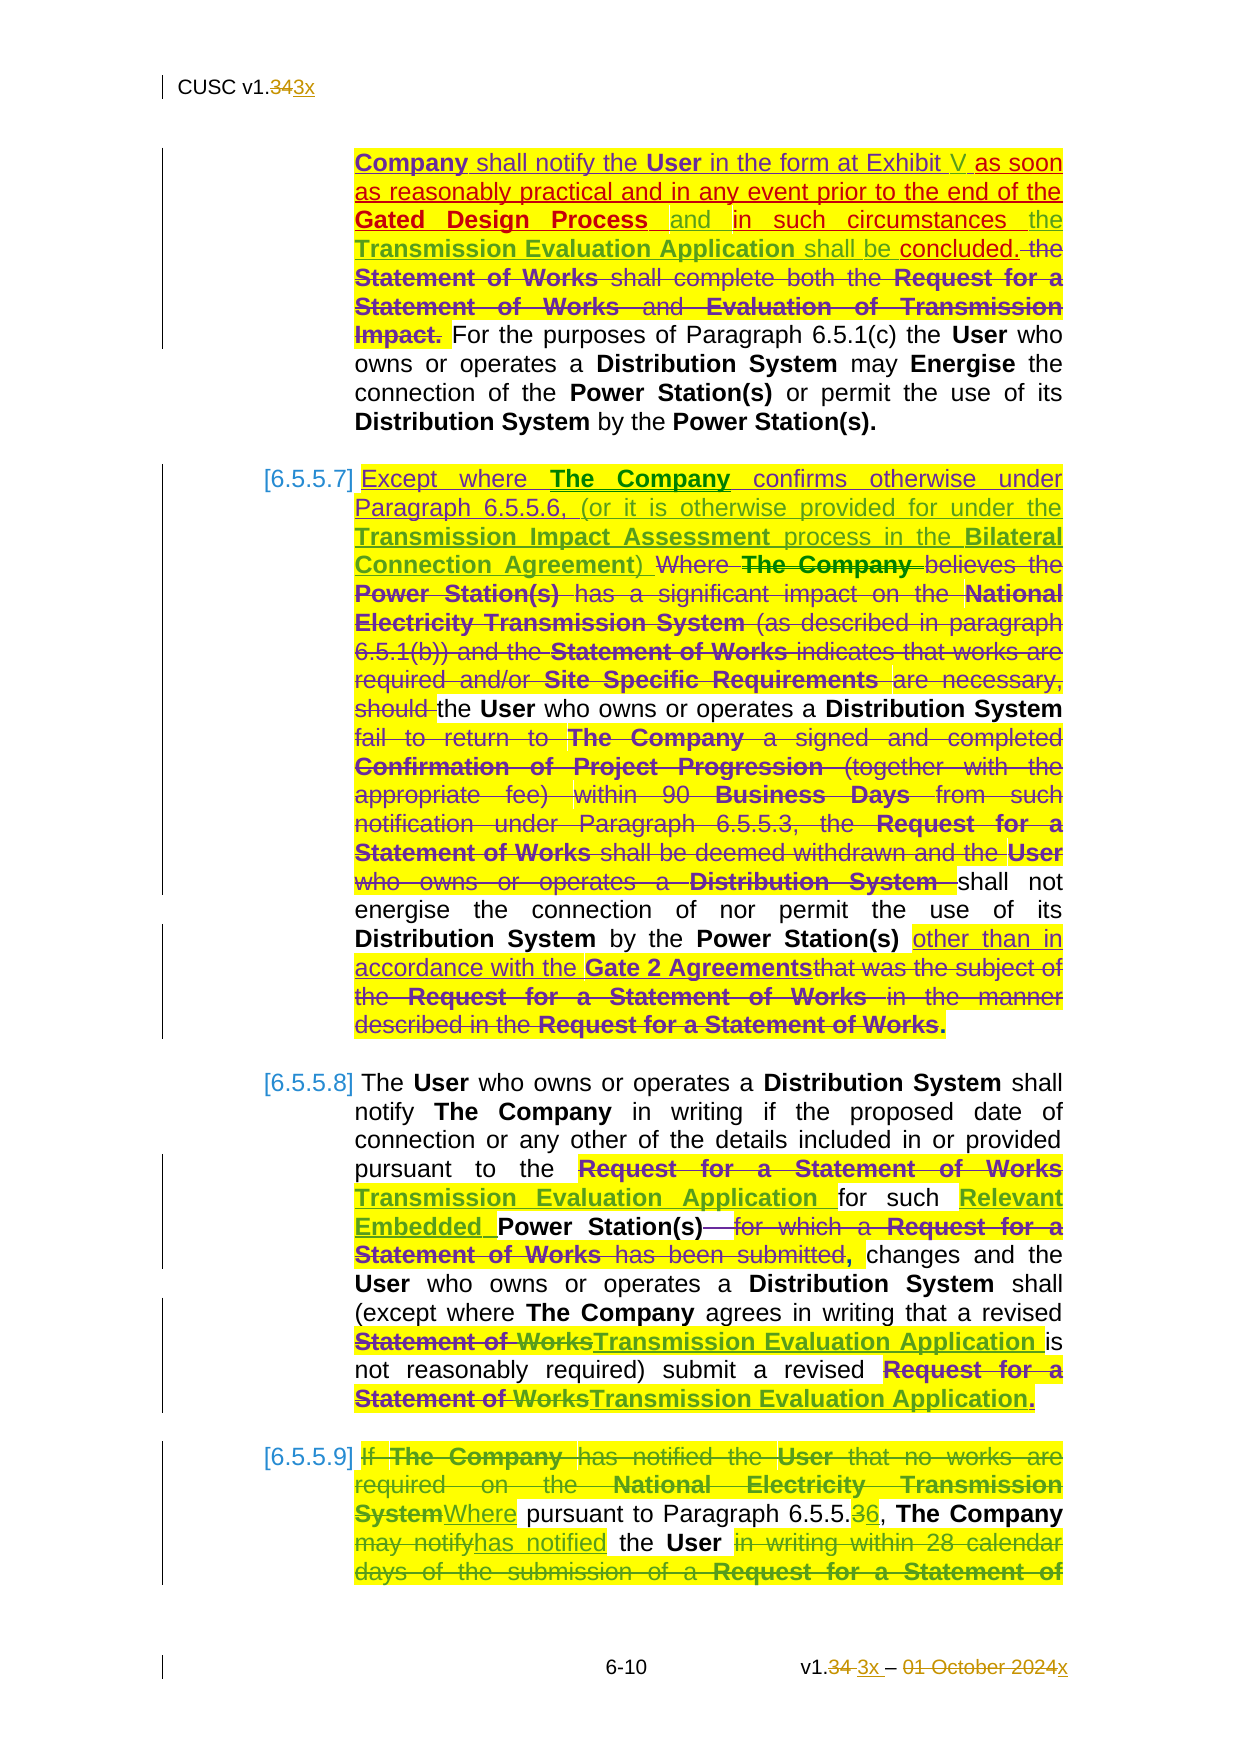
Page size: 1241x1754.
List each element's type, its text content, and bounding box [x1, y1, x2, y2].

list the User who owns or operates a Distribution System shall not energise the connection of nor permit the use of its Distribution System by the Power Station(s) . [263, 464, 1063, 1039]
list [263, 148, 1063, 435]
list The User who owns or operates a Distribution System shall notify The Company in writing if the proposed date of connection or any other of the details included in or provided pursuant to the for such Power Station(s), changes and the User who owns or operates a Distribution System shall (except where The Company agrees in writing that a revised is not reasonably required) submit a revised [263, 1068, 1063, 1413]
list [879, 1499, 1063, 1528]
